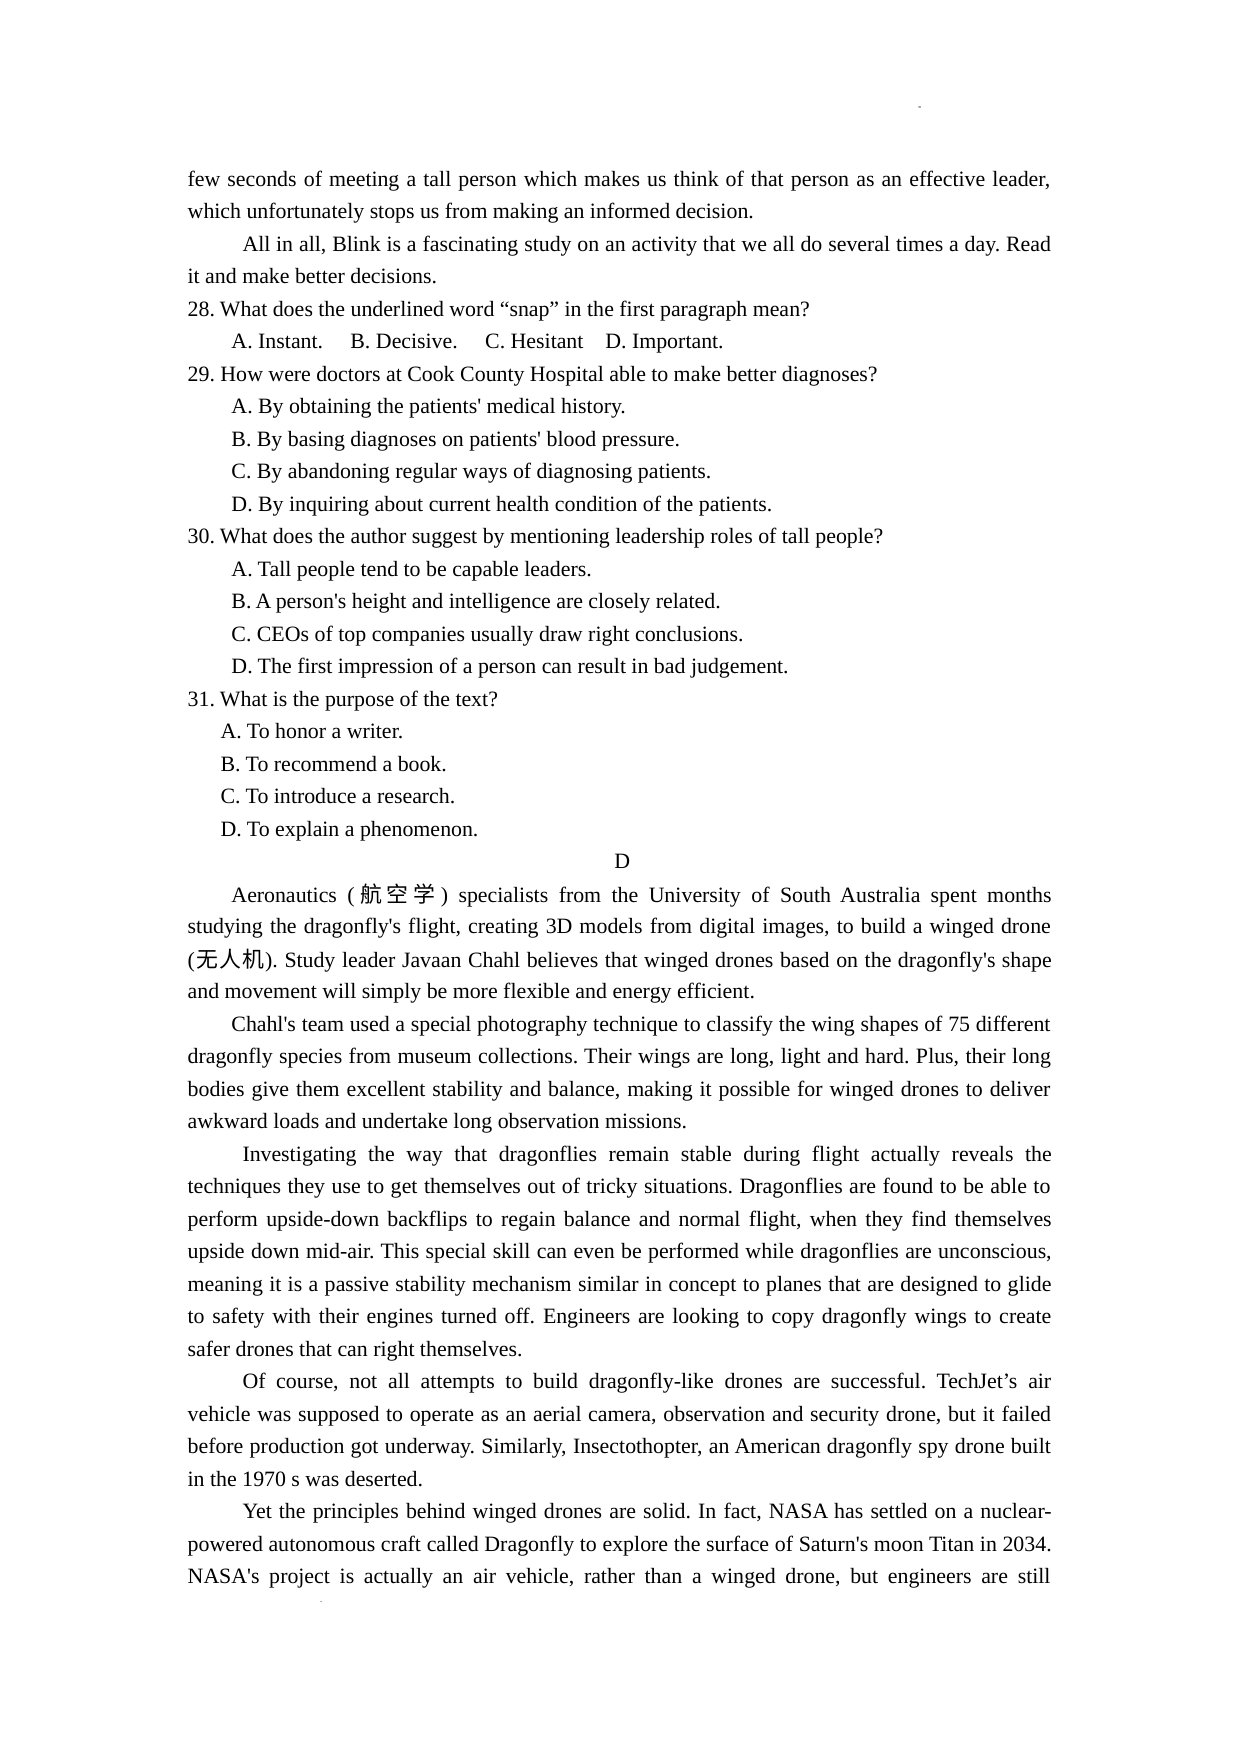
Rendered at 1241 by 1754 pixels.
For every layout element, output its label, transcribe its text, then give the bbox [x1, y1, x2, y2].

text D [187, 844, 1053, 877]
text Aeronautics (航空学) specialists from the University of South Australia spent months studying the dragonfly's flight, creating 3D models from digital images, to build a winged drone (无人机). Study leader Javaan Chahl believes that winged drones based on the dragonfly's shape and movement will simply be more flexible and energy efficient. [187, 877, 1053, 1007]
text Investigating the way that dragonflies remain stable during flight actually reveals the techniques they use to get themselves out of tricky situations. Dragonflies are found to be able to perform upside-down backflips to regain balance and normal flight, when they find themselves upside down mid-air. This special skill can even be performed while dragonflies are unconscious, meaning it is a passive stability mechanism similar in concept to planes that are designed to glide to safety with their engines turned off. Engineers are looking to copy dragonfly wings to create safer drones that can right themselves. [187, 1137, 1053, 1364]
text 28. What does the underlined word “snap” in the first paragraph mean? [187, 292, 1053, 324]
text Chahl's team used a special photography technique to classify the wing shapes of 75 different dragonfly species from museum collections. Their wings are long, light and hard. Plus, their long bodies give them excellent stability and balance, making it possible for winged drones to deliver awkward loads and undertake long observation missions. [187, 1007, 1053, 1137]
text A. Instant. B. Decisive. C. Hesitant D. Important. [187, 324, 1053, 357]
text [187, 1494, 1053, 1592]
text C. CEOs of top companies usually draw right conclusions. [187, 617, 1053, 649]
text A. By obtaining the patients' medical history. [187, 389, 1053, 422]
text A. Tall people tend to be capable leaders. [187, 552, 1053, 584]
text Of course, not all attempts to build dragonfly-like drones are successful. TechJet’s air vehicle was supposed to operate as an aerial camera, observation and security drone, but it failed before production got underway. Similarly, Insectothopter, an American dragonfly spy drone built in the 1970 s was deserted. [187, 1364, 1053, 1494]
text 30. What does the author suggest by mentioning leadership roles of tall people? [187, 519, 1053, 552]
text B. A person's height and intelligence are closely related. [187, 584, 1053, 617]
text All in all, Blink is a fascinating study on an activity that we all do several times a day. Read it and make better decisions. [187, 227, 1053, 292]
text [187, 162, 1053, 227]
text A. To honor a writer. [187, 714, 1053, 747]
text D. The first impression of a person can result in bad judgement. [187, 649, 1053, 682]
text C. By abandoning regular ways of diagnosing patients. [187, 454, 1053, 487]
text B. By basing diagnoses on patients' blood pressure. [187, 422, 1053, 454]
text D. To explain a phenomenon. [187, 812, 1053, 844]
text 31. What is the purpose of the text? [187, 682, 1053, 714]
text C. To introduce a research. [187, 779, 1053, 812]
text B. To recommend a book. [187, 747, 1053, 779]
text D. By inquiring about current health condition of the patients. [187, 487, 1053, 519]
text 29. How were doctors at Cook County Hospital able to make better diagnoses? [187, 357, 1053, 389]
